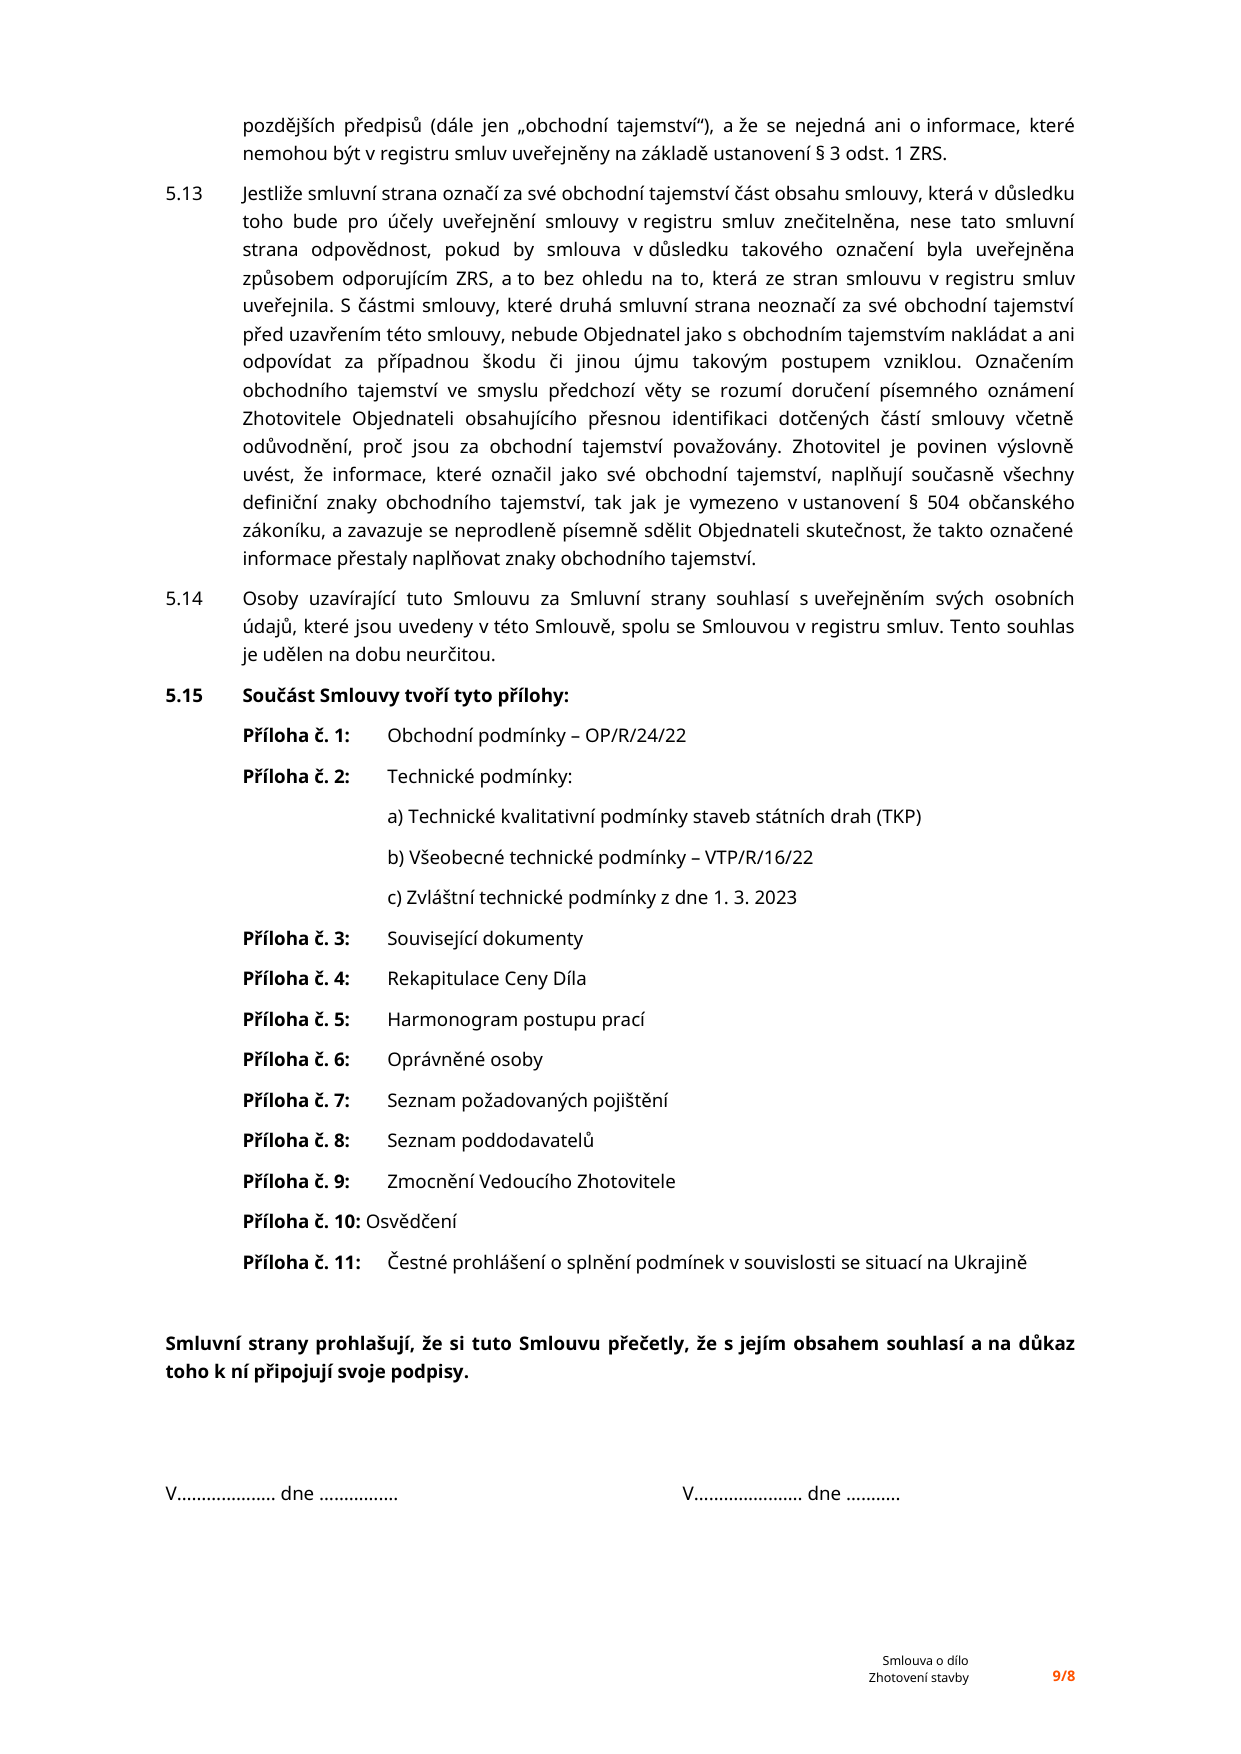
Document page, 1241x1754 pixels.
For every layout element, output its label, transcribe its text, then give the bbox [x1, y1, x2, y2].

text Příloha č. 3: Související dokumenty [242, 925, 1075, 951]
text Příloha č. 4: Rekapitulace Ceny Díla [242, 966, 1075, 991]
text Smluvní strany prohlašují, že si tuto Smlouvu přečetly, že s jejím obsahem souhlasí a na důkaz toho k ní připojují svoje podpisy. [165, 1330, 1075, 1384]
text Osoby uzavírající tuto Smlouvu za Smluvní strany souhlasí s uveřejněním svých osobních údajů, které jsou uvedeny v této Smlouvě, spolu se Smlouvou v registru smluv. Tento souhlas je udělen na dobu neurčitou. [165, 586, 1075, 667]
text Příloha č. 8: Seznam poddodavatelů [242, 1128, 1075, 1153]
text V……………….. dne ……………. V…………………. dne ……….. [165, 1480, 1075, 1506]
text Příloha č. 2: Technické podmínky: [242, 763, 1075, 789]
text Příloha č. 7: Seznam požadovaných pojištění [242, 1087, 1075, 1113]
text Příloha č. 10: Osvědčení [242, 1209, 1075, 1234]
text a) Technické kvalitativní podmínky staveb státních drah (TKP) [387, 804, 1075, 829]
text c) Zvláštní technické podmínky z dne 1. 3. 2023 [387, 885, 1075, 910]
text Příloha č. 5: Harmonogram postupu prací [242, 1006, 1075, 1032]
text Příloha č. 6: Oprávněné osoby [242, 1047, 1075, 1072]
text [165, 112, 1075, 166]
text Příloha č. 11: Čestné prohlášení o splnění podmínek v souvislosti se situací na Ukrajině [242, 1249, 1075, 1275]
text Příloha č. 1: Obchodní podmínky – OP/R/24/22 [242, 723, 1075, 748]
text Jestliže smluvní strana označí za své obchodní tajemství část obsahu smlouvy, která v důsledku toho bude pro účely uveřejnění smlouvy v registru smluv znečitelněna, nese tato smluvní strana odpovědnost, pokud by smlouva v důsledku takového označení byla uveřejněna způsobem odporujícím ZRS, a to bez ohledu na to, která ze stran smlouvu v registru smluv uveřejnila. S částmi smlouvy, které druhá smluvní strana neoznačí za své obchodní tajemství před uzavřením této smlouvy, nebude Objednatel jako s obchodním tajemstvím nakládat a ani odpovídat za případnou škodu či jinou újmu takovým postupem vzniklou. Označením obchodního tajemství ve smyslu předchozí věty se rozumí doručení písemného oznámení Zhotovitele Objednateli obsahujícího přesnou identifikaci dotčených částí smlouvy včetně odůvodnění, proč jsou za obchodní tajemství považovány. Zhotovitel je povinen výslovně uvést, že informace, které označil jako své obchodní tajemství, naplňují současně všechny definiční znaky obchodního tajemství, tak jak je vymezeno v ustanovení § 504 občanského zákoníku, a zavazuje se neprodleně písemně sdělit Objednateli skutečnost, že takto označené informace přestaly naplňovat znaky obchodního tajemství. [165, 181, 1075, 571]
text b) Všeobecné technické podmínky – VTP/R/16/22 [387, 844, 1075, 870]
text Příloha č. 9: Zmocnění Vedoucího Zhotovitele [242, 1168, 1075, 1194]
text Součást Smlouvy tvoří tyto přílohy: [165, 682, 1075, 708]
